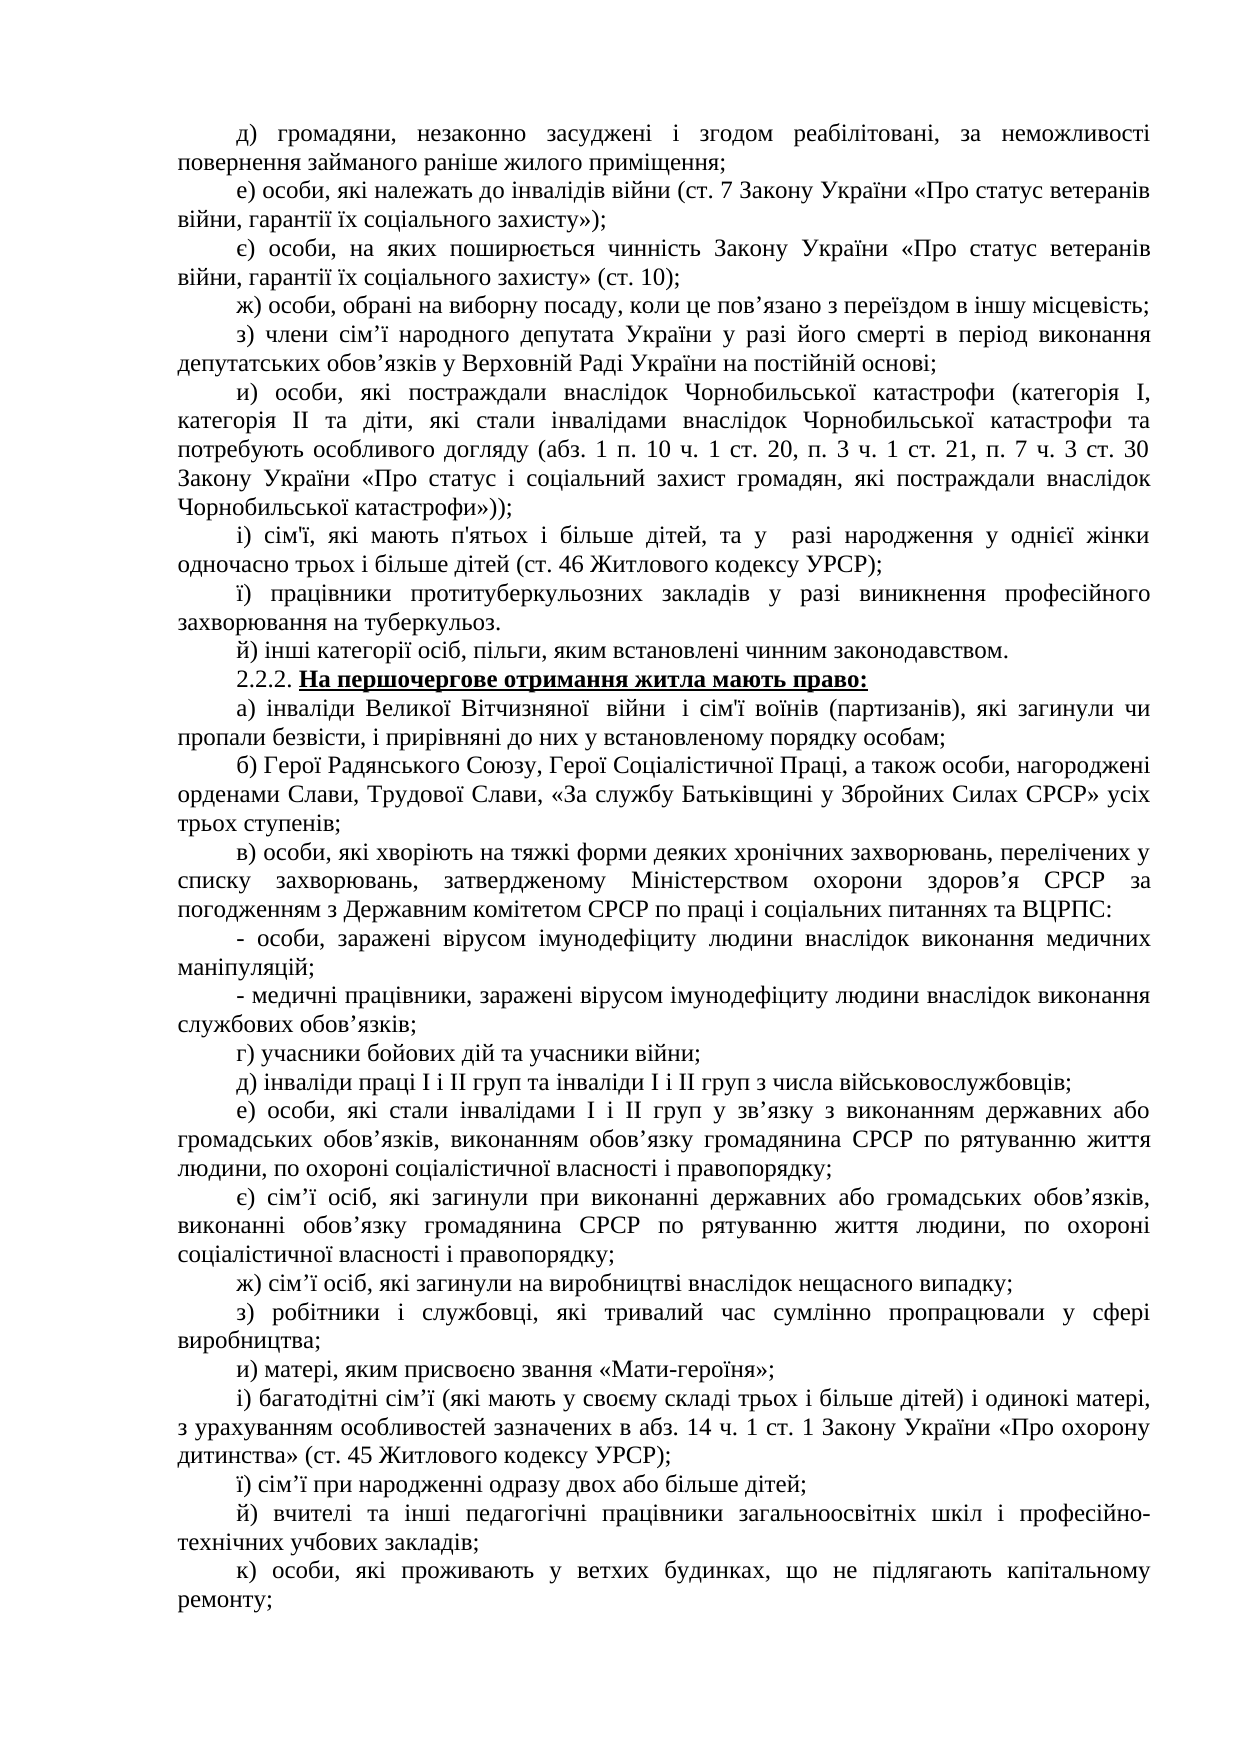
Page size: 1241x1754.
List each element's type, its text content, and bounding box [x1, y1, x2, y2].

text є) особи, на яких поширюється чинність Закону України «Про статус ветеранів війни, гарантії їх соціального захисту» (ст. 10); [177, 233, 1152, 291]
text к) особи, які проживають у ветхих будинках, що не підлягають капітальному ремонту; [177, 1556, 1152, 1613]
text а) інваліди Великої Вітчизняної війни і сім'ї воїнів (партизанів), які загинули чи пропали безвісти, і прирівняні до них у встановленому порядку особам; [177, 693, 1152, 751]
text й) вчителі та інші педагогічні працівники загальноосвітніх шкіл і професійно-технічних учбових закладів; [177, 1498, 1152, 1556]
text - медичні працівники, заражені вірусом імунодефіциту людини внаслідок виконання службових обов’язків; [177, 981, 1152, 1038]
text 2.2.2. На першочергове отримання житла мають право: [177, 664, 1152, 693]
text б) Герої Радянського Союзу, Герої Соціалістичної Праці, а також особи, нагороджені орденами Слави, Трудової Слави, «За службу Батьківщині у Збройних Силах СРСР» усіх трьох ступенів; [177, 751, 1152, 837]
text ж) особи, обрані на виборну посаду, коли це пов’язано з переїздом в іншу місцевість; [177, 291, 1152, 319]
text е) особи, які стали інвалідами I і II груп у зв’язку з виконанням державних або громадських обов’язків, виконанням обов’язку громадянина СРСР по рятуванню життя людини, по охороні соціалістичної власності і правопорядку; [177, 1096, 1152, 1182]
text й) інші категорії осіб, пільги, яким встановлені чинним законодавством. [177, 636, 1152, 664]
text е) особи, які належать до інвалідів війни (ст. 7 Закону України «Про статус ветеранів війни, гарантії їх соціального захисту»); [177, 176, 1152, 233]
text і) сім'ї, які мають п'ятьох і більше дітей, та у разі народження у однієї жінки одночасно трьох і більше дітей (ст. 46 Житлового кодексу УРСР); [177, 521, 1152, 578]
text ї) сім’ї при народженні одразу двох або більше дітей; [177, 1469, 1152, 1498]
text з) робітники і службовці, які тривалий час сумлінно пропрацювали у сфері виробництва; [177, 1297, 1152, 1354]
text в) особи, які хворіють на тяжкі форми деяких хронічних захворювань, перелічених у списку захворювань, затвердженому Міністерством охорони здоров’я СРСР за погодженням з Державним комітетом СРСР по праці і соціальних питаннях та ВЦРПС: [177, 837, 1152, 923]
text и) особи, які постраждали внаслідок Чорнобильської катастрофи (категорія І, категорія ІІ та діти, які стали інвалідами внаслідок Чорнобильської катастрофи та потребують особливого догляду (абз. 1 п. 10 ч. 1 ст. 20, п. 3 ч. 1 ст. 21, п. 7 ч. 3 ст. 30 Закону України «Про статус і соціальний захист громадян, які постраждали внаслідок Чорнобильської катастрофи»)); [177, 377, 1152, 521]
text є) сім’ї осіб, які загинули при виконанні державних або громадських обов’язків, виконанні обов’язку громадянина СРСР по рятуванню життя людини, по охороні соціалістичної власності і правопорядку; [177, 1182, 1152, 1268]
text - особи, заражені вірусом імунодефіциту людини внаслідок виконання медичних маніпуляцій; [177, 923, 1152, 981]
text ж) сім’ї осіб, які загинули на виробництві внаслідок нещасного випадку; [177, 1268, 1152, 1297]
text и) матері, яким присвоєно звання «Мати-героїня»; [177, 1354, 1152, 1383]
text з) члени сім’ї народного депутата України у разі його смерті в період виконання депутатських обов’язків у Верховній Раді України на постійній основі; [177, 319, 1152, 377]
text ї) працівники протитуберкульозних закладів у разі виникнення професійного захворювання на туберкульоз. [177, 578, 1152, 636]
text і) багатодітні сім’ї (які мають у своєму складі трьох і більше дітей) і одинокі матері, з урахуванням особливостей зазначених в абз. 14 ч. 1 ст. 1 Закону України «Про охорону дитинства» (ст. 45 Житлового кодексу УРСР); [177, 1383, 1152, 1469]
text д) громадяни, незаконно засуджені і згодом реабілітовані, за неможливості повернення займаного раніше жилого приміщення; [177, 118, 1152, 176]
text г) учасники бойових дій та учасники війни; [177, 1038, 1152, 1067]
text д) інваліди праці I і II груп та інваліди I і II груп з числа військовослужбовців; [177, 1067, 1152, 1096]
